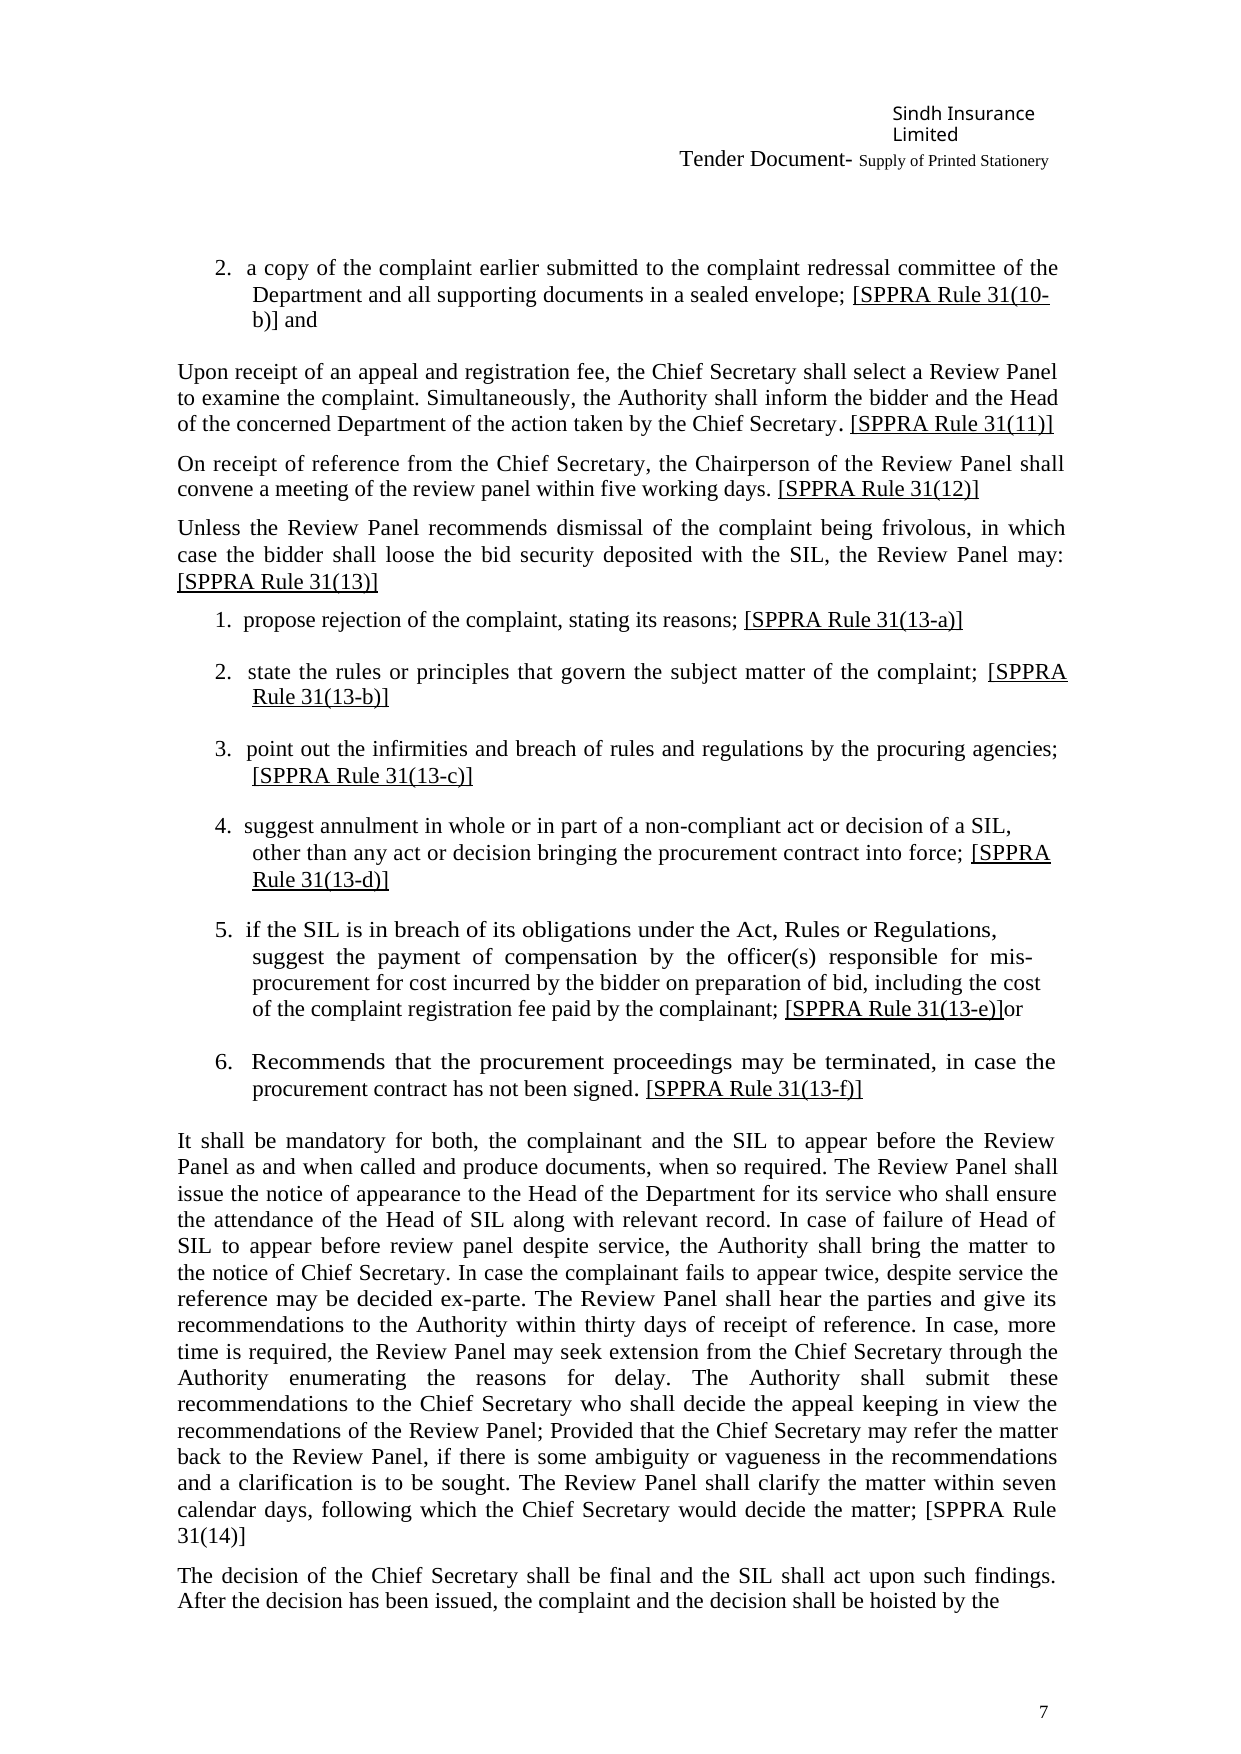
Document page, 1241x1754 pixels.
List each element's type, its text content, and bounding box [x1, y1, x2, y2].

text It shall be mandatory for both, the complainant and the SIL to appear before the Review Panel as and when called and produce documents, when so required. The Review Panel shall issue the notice of appearance to the Head of the Department for its service who shall ensure the attendance of the Head of SIL along with relevant record. In case of failure of Head of SIL to appear before review panel despite service, the Authority shall bring the matter to the notice of Chief Secretary. In case the complainant fails to appear twice, despite service the reference may be decided ex-parte. The Review Panel shall hear the parties and give its recommendations to the Authority within thirty days of receipt of reference. In case, more time is required, the Review Panel may seek extension from the Chief Secretary through the Authority enumerating the reasons for delay. The Authority shall submit these recommendations to the Chief Secretary who shall decide the appeal keeping in view the recommendations of the Review Panel; Provided that the Chief Secretary may refer the matter back to the Review Panel, if there is some ambiguity or vagueness in the recommendations and a clarification is to be sought. The Review Panel shall clarify the matter within seven calendar days, following which the Chief Secretary would decide the matter; [SPPRA Rule 31(14)] [177, 1127, 1067, 1549]
text Upon receipt of an appeal and registration fee, the Chief Secretary shall select a Review Panel to examine the complaint. Simultaneously, the Authority shall inform the bidder and the Head of the concerned Department of the action taken by the Chief Secretary. [SPPRA Rule 31(11)] [177, 358, 1066, 437]
text 1. propose rejection of the complaint, stating its reasons; [SPPRA Rule 31(13-a)] [214, 606, 1090, 633]
text Tender Document- Supply of Printed Stationery [679, 149, 1090, 171]
text On receipt of reference from the Chief Secretary, the Chairperson of the Review Panel shall convene a meeting of the review panel within five working days. [SPPRA Rule 31(12)] [177, 451, 1066, 501]
text 5. if the SIL is in breach of its obligations under the Act, Rules or Regulations, suggest the payment of compensation by the officer(s) responsible for mis- procurement for cost incurred by the bidder on preparation of bid, including the cost of the complaint registration fee paid by the complainant; [SPPRA Rule 31(13-e)]or [214, 917, 1068, 1022]
text Unless the Review Panel recommends dismissal of the complaint being frivolous, in which case the bidder shall loose the bid security deposited with the SIL, the Review Panel may: [SPPRA Rule 31(13)] [177, 514, 1066, 595]
text The decision of the Chief Secretary shall be final and the SIL shall act upon such findings. After the decision has been issued, the complaint and the decision shall be hoisted by the [177, 1563, 1067, 1613]
text 2. a copy of the complaint earlier submitted to the complaint redressal committee of the Department and all supporting documents in a sealed envelope; [SPPRA Rule 31(10- [214, 253, 1068, 307]
text 3. point out the infirmities and breach of rules and regulations by the procuring agencies; [SPPRA Rule 31(13-c)] [214, 735, 1067, 789]
text b)] and [252, 308, 1090, 332]
text 6. Recommends that the procurement proceedings may be terminated, in case the procurement contract has not been signed. [SPPRA Rule 31(13-f)] [214, 1047, 1067, 1102]
text Sindh Insurance Limited [892, 103, 1090, 146]
text 2. state the rules or principles that govern the subject matter of the complaint; [SPPRA Rule 31(13-b)] [214, 659, 1067, 709]
text 4. suggest annulment in whole or in part of a non-compliant act or decision of a SIL, other than any act or decision bringing the procurement contract into force; [SPPRA Rule 31(13-d)] [214, 812, 1067, 893]
text 7 [1039, 1702, 1090, 1723]
